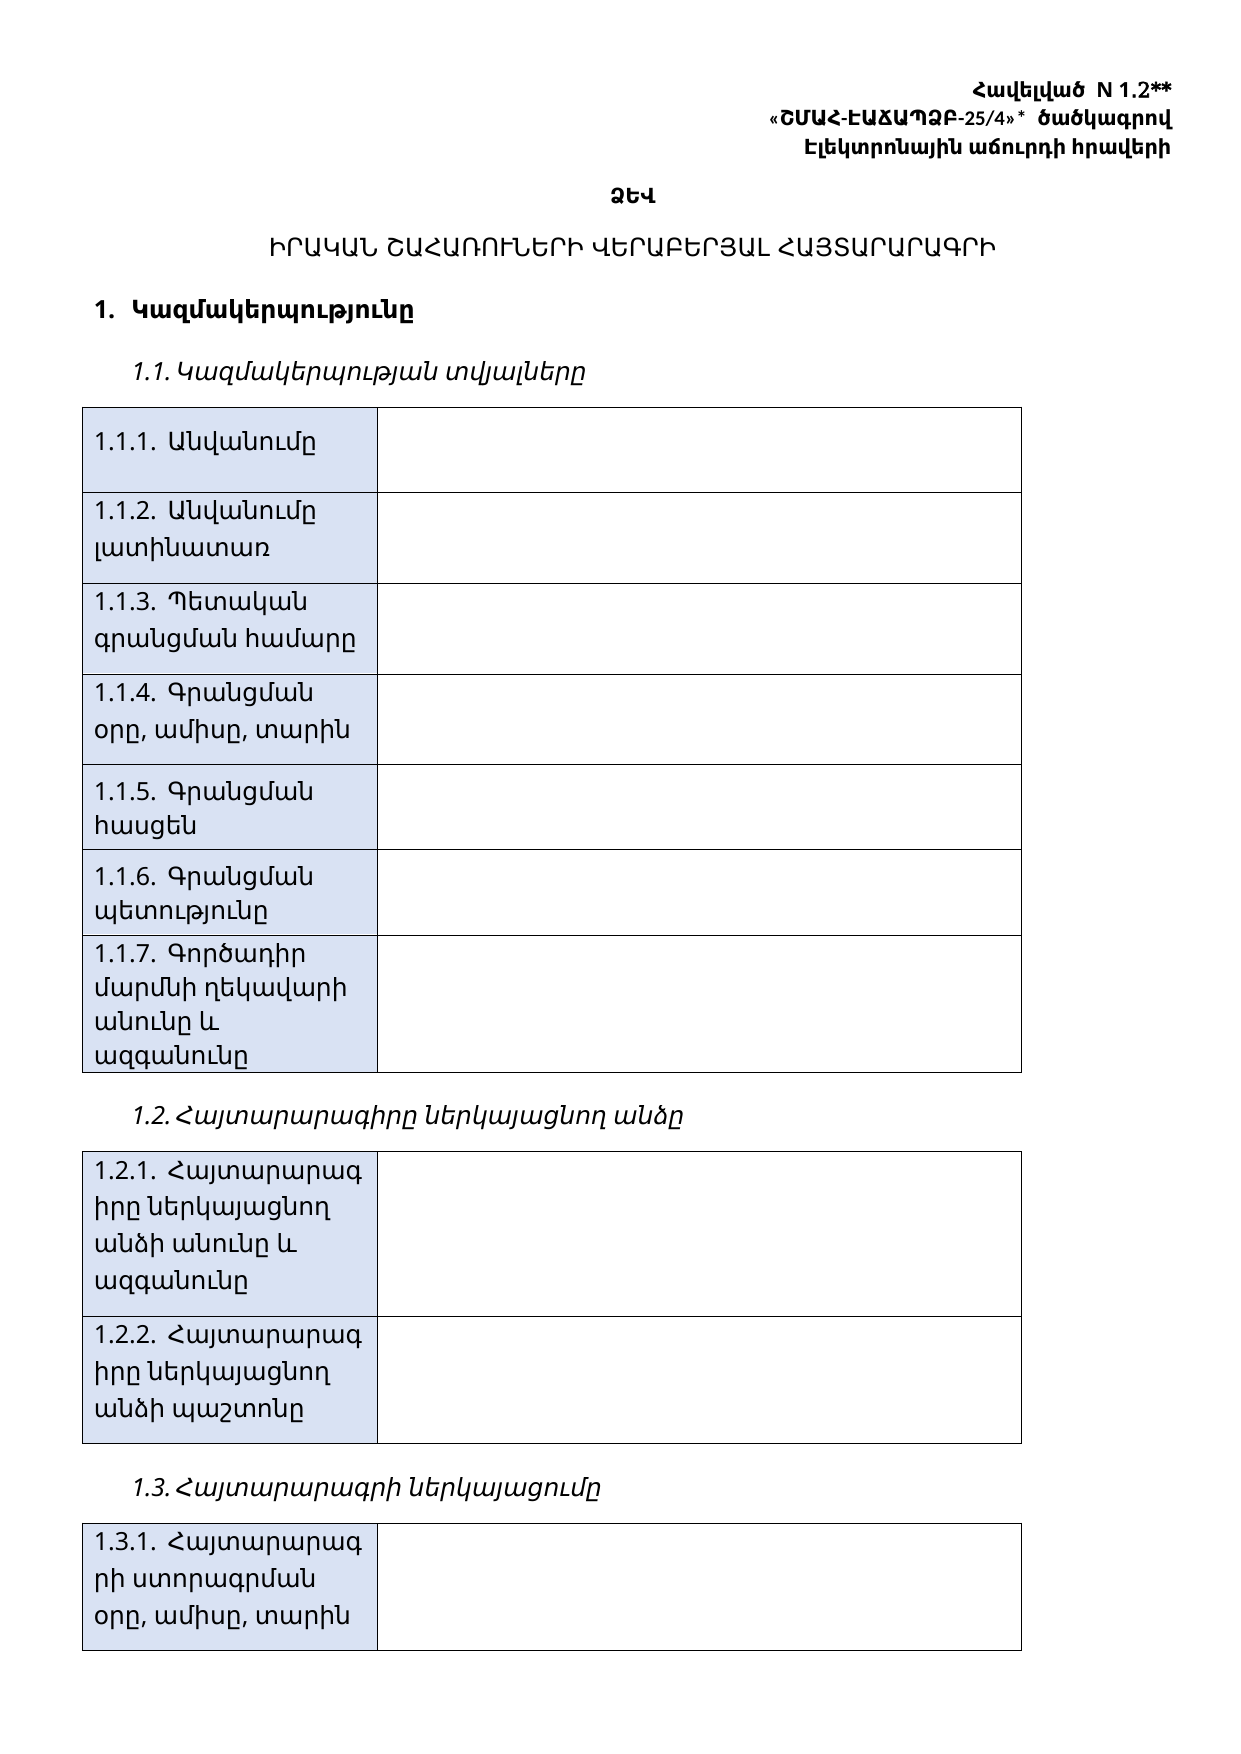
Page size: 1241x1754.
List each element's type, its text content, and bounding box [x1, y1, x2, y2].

table_cell [378, 936, 1021, 1072]
table_header Անվանումը [83, 408, 377, 492]
text ԻՐԱԿԱՆ ՇԱՀԱՌՈՒՆԵՐԻ ՎԵՐԱԲԵՐՅԱԼ ՀԱՅՏԱՐԱՐԱԳՐԻ [94, 233, 1171, 262]
list Հայտարարագրի ներկայացումը [131, 1469, 1171, 1503]
table_cell Անվանումը լատինատառ [83, 493, 377, 583]
table_cell Գրանցման օրը, ամիսը, տարին [83, 675, 377, 764]
table_cell Գրանցման հասցեն [83, 765, 377, 849]
table_cell [378, 765, 1021, 849]
table_cell [378, 584, 1021, 673]
text «ՇՄԱՀ-ԷԱՃԱՊՁԲ-25/4»* ծածկագրով [94, 103, 1171, 132]
table_header Հայտարարագրի ստորագրման օրը, ամիսը, տարին [83, 1524, 377, 1650]
text Հավելված N 1․2** [94, 75, 1171, 103]
table_cell [378, 850, 1021, 934]
table_cell Գրանցման պետությունը [83, 850, 377, 934]
table_cell Հայտարարագիրը ներկայացնող անձի պաշտոնը [83, 1317, 377, 1443]
table_cell Գործադիր մարմնի ղեկավարի անունը և ազգանունը [83, 936, 377, 1072]
list Հայտարարագիրը ներկայացնող անձը [131, 1098, 1171, 1132]
table_header [378, 1524, 1021, 1650]
list Կազմակերպությունը [94, 291, 1171, 326]
table_header [378, 1152, 1021, 1316]
text Էլեկտրոնային աճուրդի հրավերի [94, 132, 1171, 160]
table_cell [378, 493, 1021, 583]
table_cell [378, 675, 1021, 764]
table_cell Պետական գրանցման համարը [83, 584, 377, 673]
table_header [378, 408, 1021, 492]
table_cell [378, 1317, 1021, 1443]
table_header Հայտարարագիրը ներկայացնող անձի անունը և ազգանունը [83, 1152, 377, 1316]
text ՁԵՎ [94, 184, 1171, 209]
list Կազմակերպության տվյալները [131, 353, 1171, 387]
